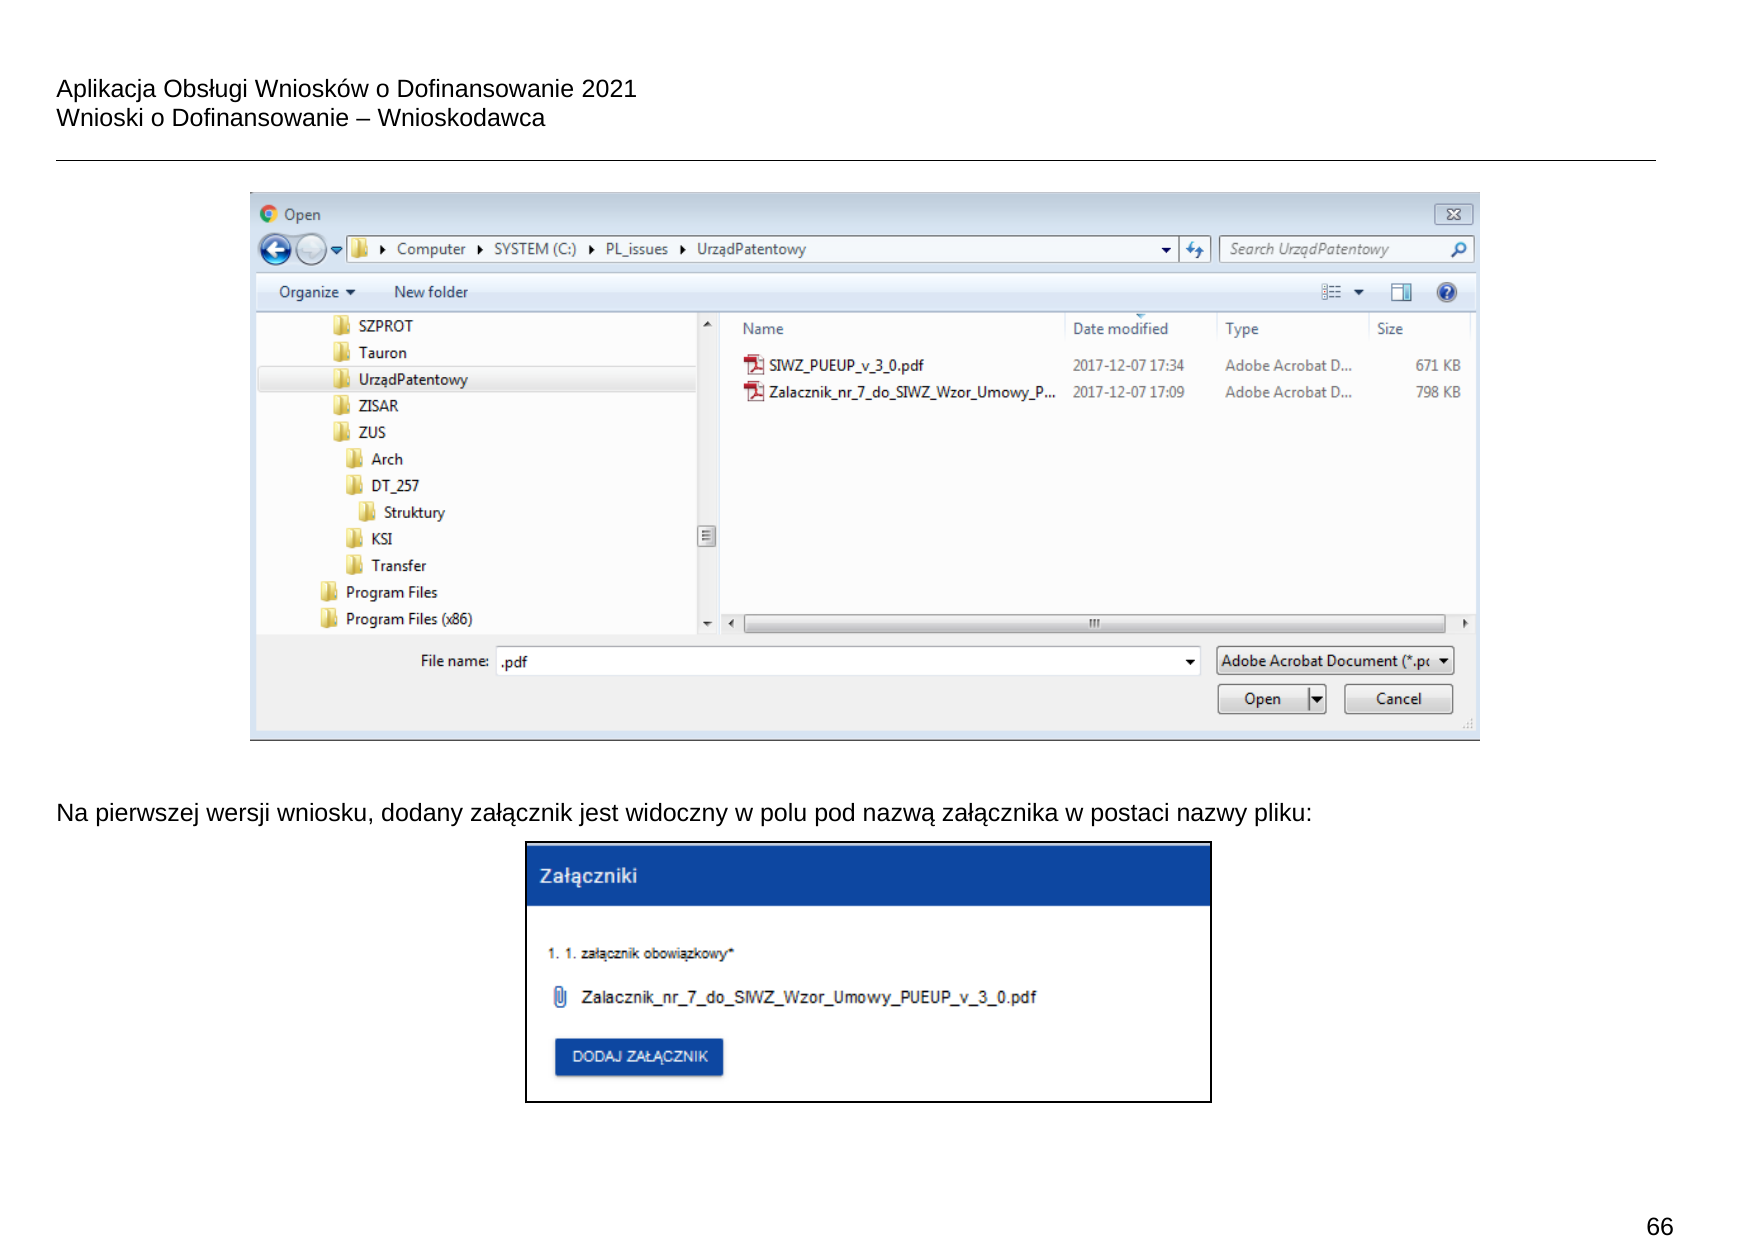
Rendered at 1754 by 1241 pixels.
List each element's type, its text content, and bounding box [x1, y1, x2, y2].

picture [527, 843, 1210, 1101]
picture [250, 192, 1480, 741]
text Na pierwszej wersji wniosku, dodany załącznik jest widoczny w polu pod nazwą załącznika w postaci nazwy pliku: [56, 798, 1674, 827]
